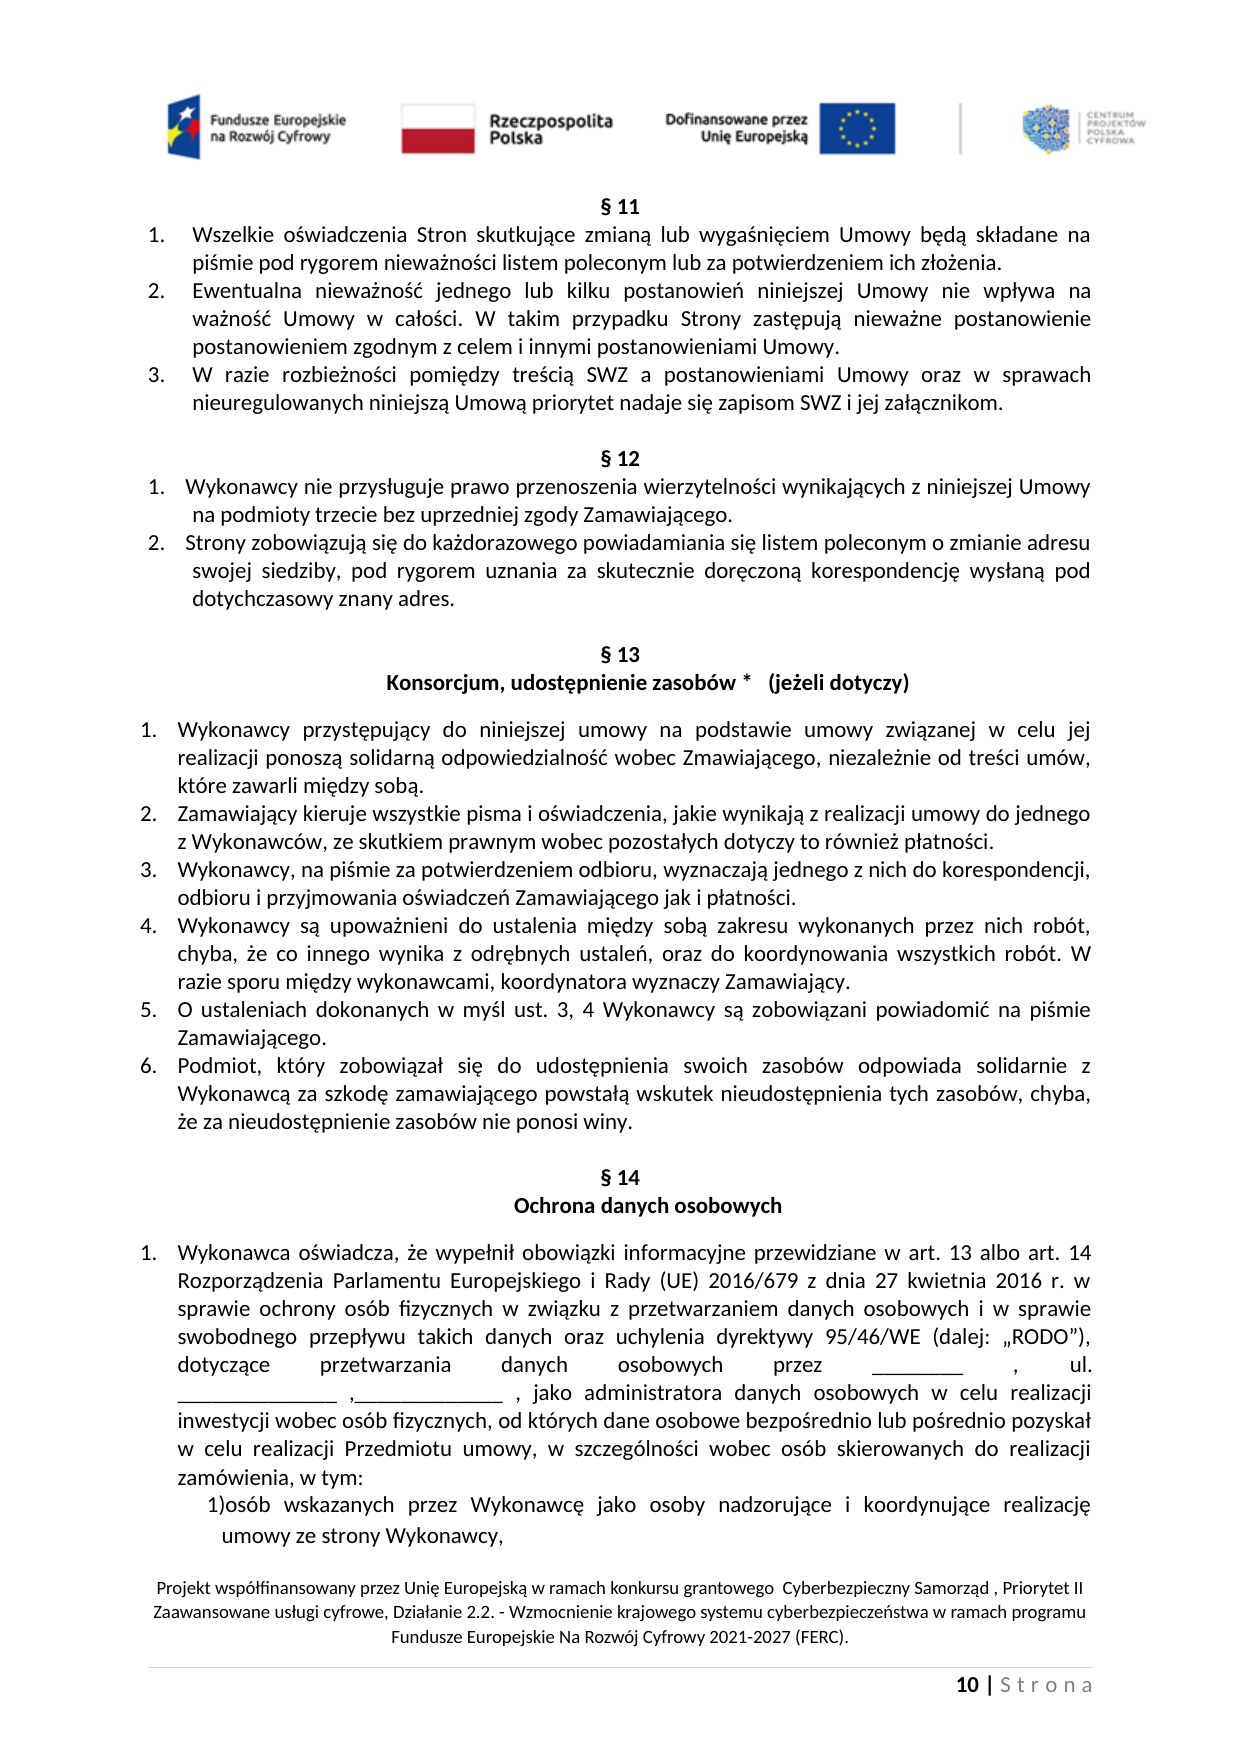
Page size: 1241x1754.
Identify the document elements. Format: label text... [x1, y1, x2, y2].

list Wszelkie oświadczenia Stron skutkujące zmianą lub wygaśnięciem Umowy będą składane na piśmie pod rygorem nieważności listem poleconym lub za potwierdzeniem ich złożenia. [148, 220, 1093, 276]
list Strony zobowiązują się do każdorazowego powiadamiania się listem poleconym o zmianie adresu swojej siedziby, pod rygorem uznania za skutecznie doręczoną korespondencję wysłaną pod dotychczasowy znany adres. [148, 528, 1093, 612]
list Zamawiający kieruje wszystkie pisma i oświadczenia, jakie wynikają z realizacji umowy do jednego z Wykonawców, ze skutkiem prawnym wobec pozostałych dotyczy to również płatności. [140, 799, 1093, 855]
text § 11 [148, 192, 1093, 220]
picture [147, 73, 1178, 181]
list Wykonawcy przystępujący do niniejszej umowy na podstawie umowy związanej w celu jej realizacji ponoszą solidarną odpowiedzialność wobec Zmawiającego, niezależnie od treści umów, które zawarli między sobą. [140, 715, 1093, 799]
list Wykonawcy, na piśmie za potwierdzeniem odbioru, wyznaczają jednego z nich do korespondencji, odbioru i przyjmowania oświadczeń Zamawiającego jak i płatności. [140, 855, 1093, 911]
list Wykonawcy są upoważnieni do ustalenia między sobą zakresu wykonanych przez nich robót, chyba, że co innego wynika z odrębnych ustaleń, oraz do koordynowania wszystkich robót. W razie sporu między wykonawcami, koordynatora wyznaczy Zamawiający. [140, 911, 1093, 995]
list W razie rozbieżności pomiędzy treścią SWZ a postanowieniami Umowy oraz w sprawach nieuregulowanych niniejszą Umową priorytet nadaje się zapisom SWZ i jej załącznikom. [148, 360, 1093, 416]
list Ewentualna nieważność jednego lub kilku postanowień niniejszej Umowy nie wpływa na ważność Umowy w całości. W takim przypadku Strony zastępują nieważne postanowienie postanowieniem zgodnym z celem i innymi postanowieniami Umowy. [148, 276, 1093, 360]
text 1)osób wskazanych przez Wykonawcę jako osoby nadzorujące i koordynujące realizację umowy ze strony Wykonawcy, [207, 1491, 1093, 1549]
text Ochrona danych osobowych [204, 1192, 1093, 1219]
text § 13 [148, 640, 1093, 668]
list Wykonawca oświadcza, że wypełnił obowiązki informacyjne przewidziane w art. 13 albo art. 14 Rozporządzenia Parlamentu Europejskiego i Rady (UE) 2016/679 z dnia 27 kwietnia 2016 r. w sprawie ochrony osób fizycznych w związku z przetwarzaniem danych osobowych i w sprawie swobodnego przepływu takich danych oraz uchylenia dyrektywy 95/46/WE (dalej: „RODO”), dotyczące przetwarzania danych osobowych przez ________ , ul. ______________ ,_____________ , jako administratora danych osobowych w celu realizacji inwestycji wobec osób fizycznych, od których dane osobowe bezpośrednio lub pośrednio pozyskał w celu realizacji Przedmiotu umowy, w szczególności wobec osób skierowanych do realizacji zamówienia, w tym: [140, 1238, 1093, 1491]
list O ustaleniach dokonanych w myśl ust. 3, 4 Wykonawcy są zobowiązani powiadomić na piśmie Zamawiającego. [140, 995, 1093, 1051]
text Konsorcjum, udostępnienie zasobów * (jeżeli dotyczy) [204, 668, 1093, 696]
list Podmiot, który zobowiązał się do udostępnienia swoich zasobów odpowiada solidarnie z Wykonawcą za szkodę zamawiającego powstałą wskutek nieudostępnienia tych zasobów, chyba, że za nieudostępnienie zasobów nie ponosi winy. [140, 1051, 1093, 1136]
list Wykonawcy nie przysługuje prawo przenoszenia wierzytelności wynikających z niniejszej Umowy na podmioty trzecie bez uprzedniej zgody Zamawiającego. [148, 472, 1093, 528]
text § 12 [148, 444, 1093, 472]
text § 14 [148, 1163, 1093, 1192]
